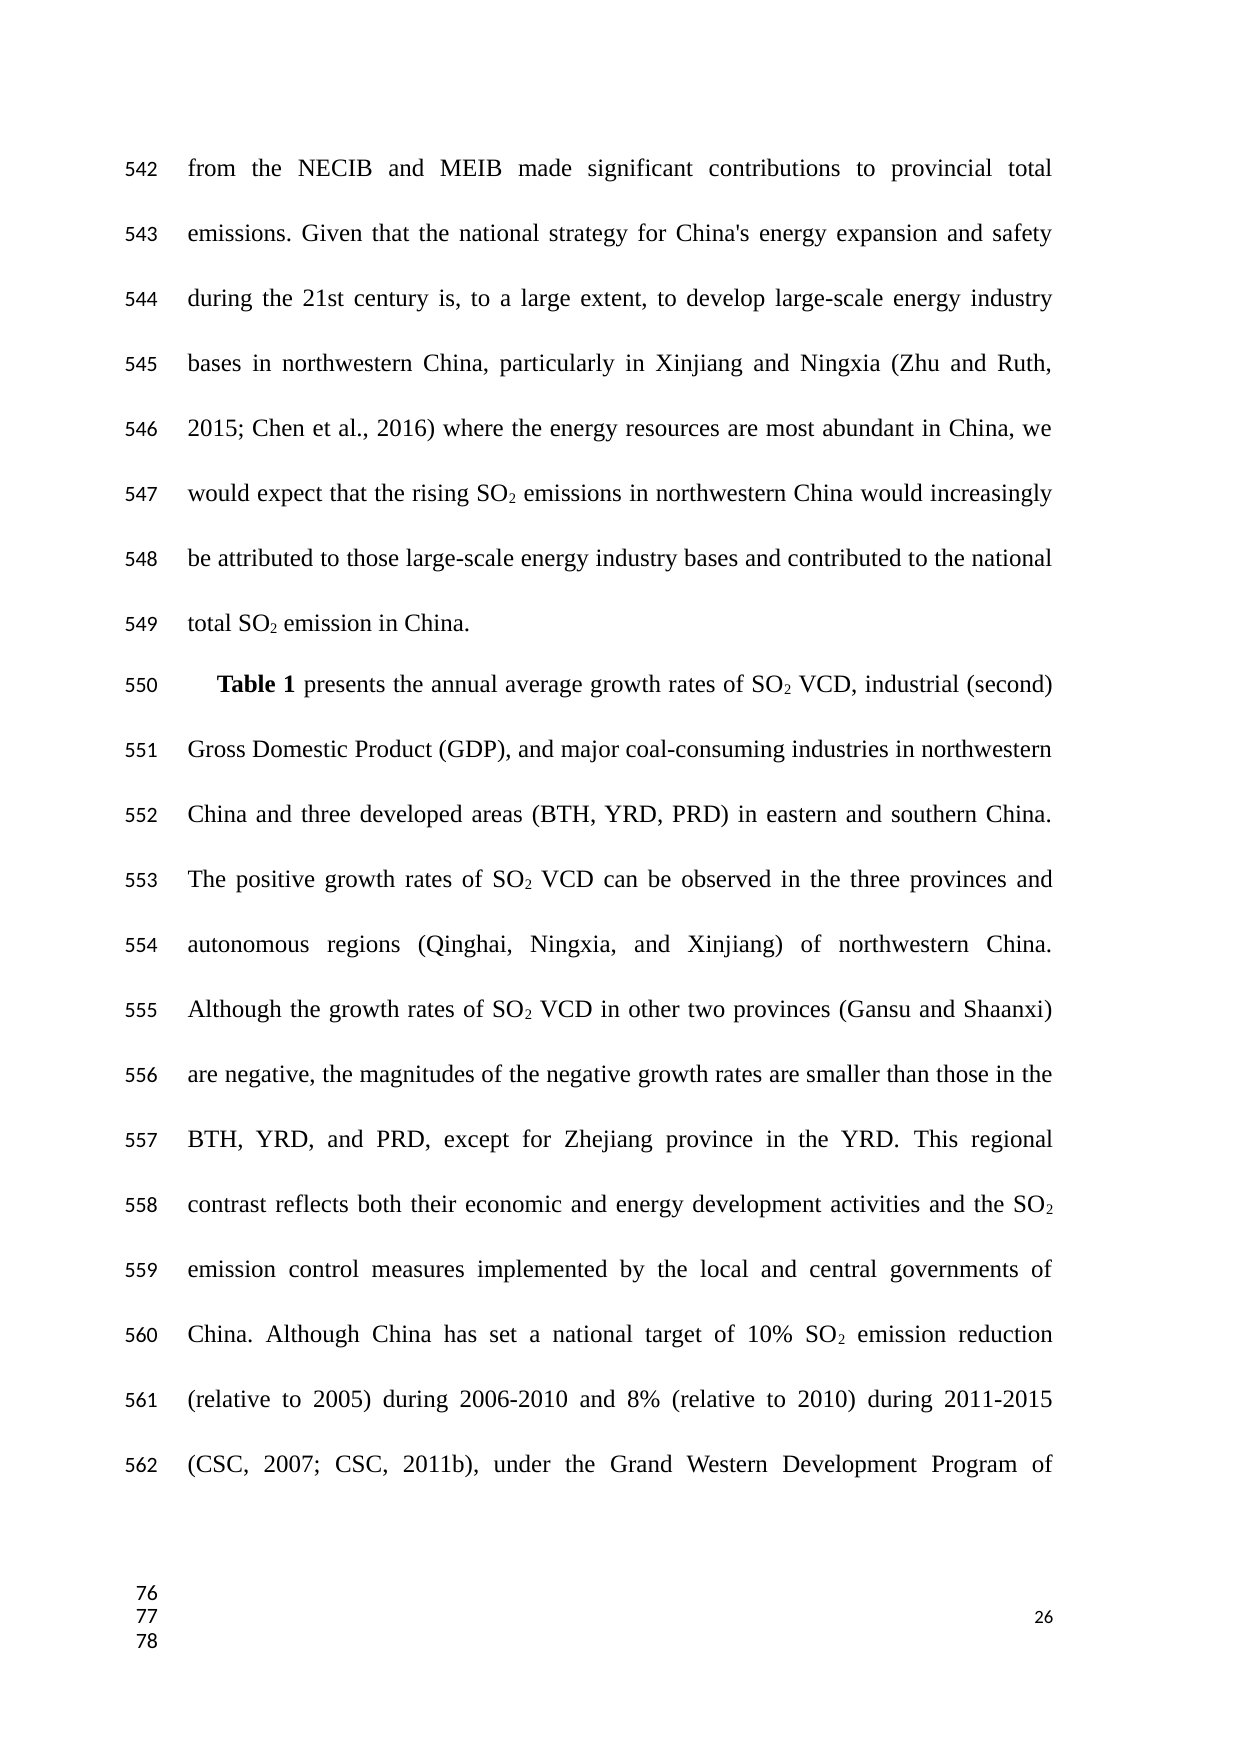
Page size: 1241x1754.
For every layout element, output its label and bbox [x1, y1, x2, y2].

text [187, 667, 1053, 1480]
text [187, 151, 1053, 638]
